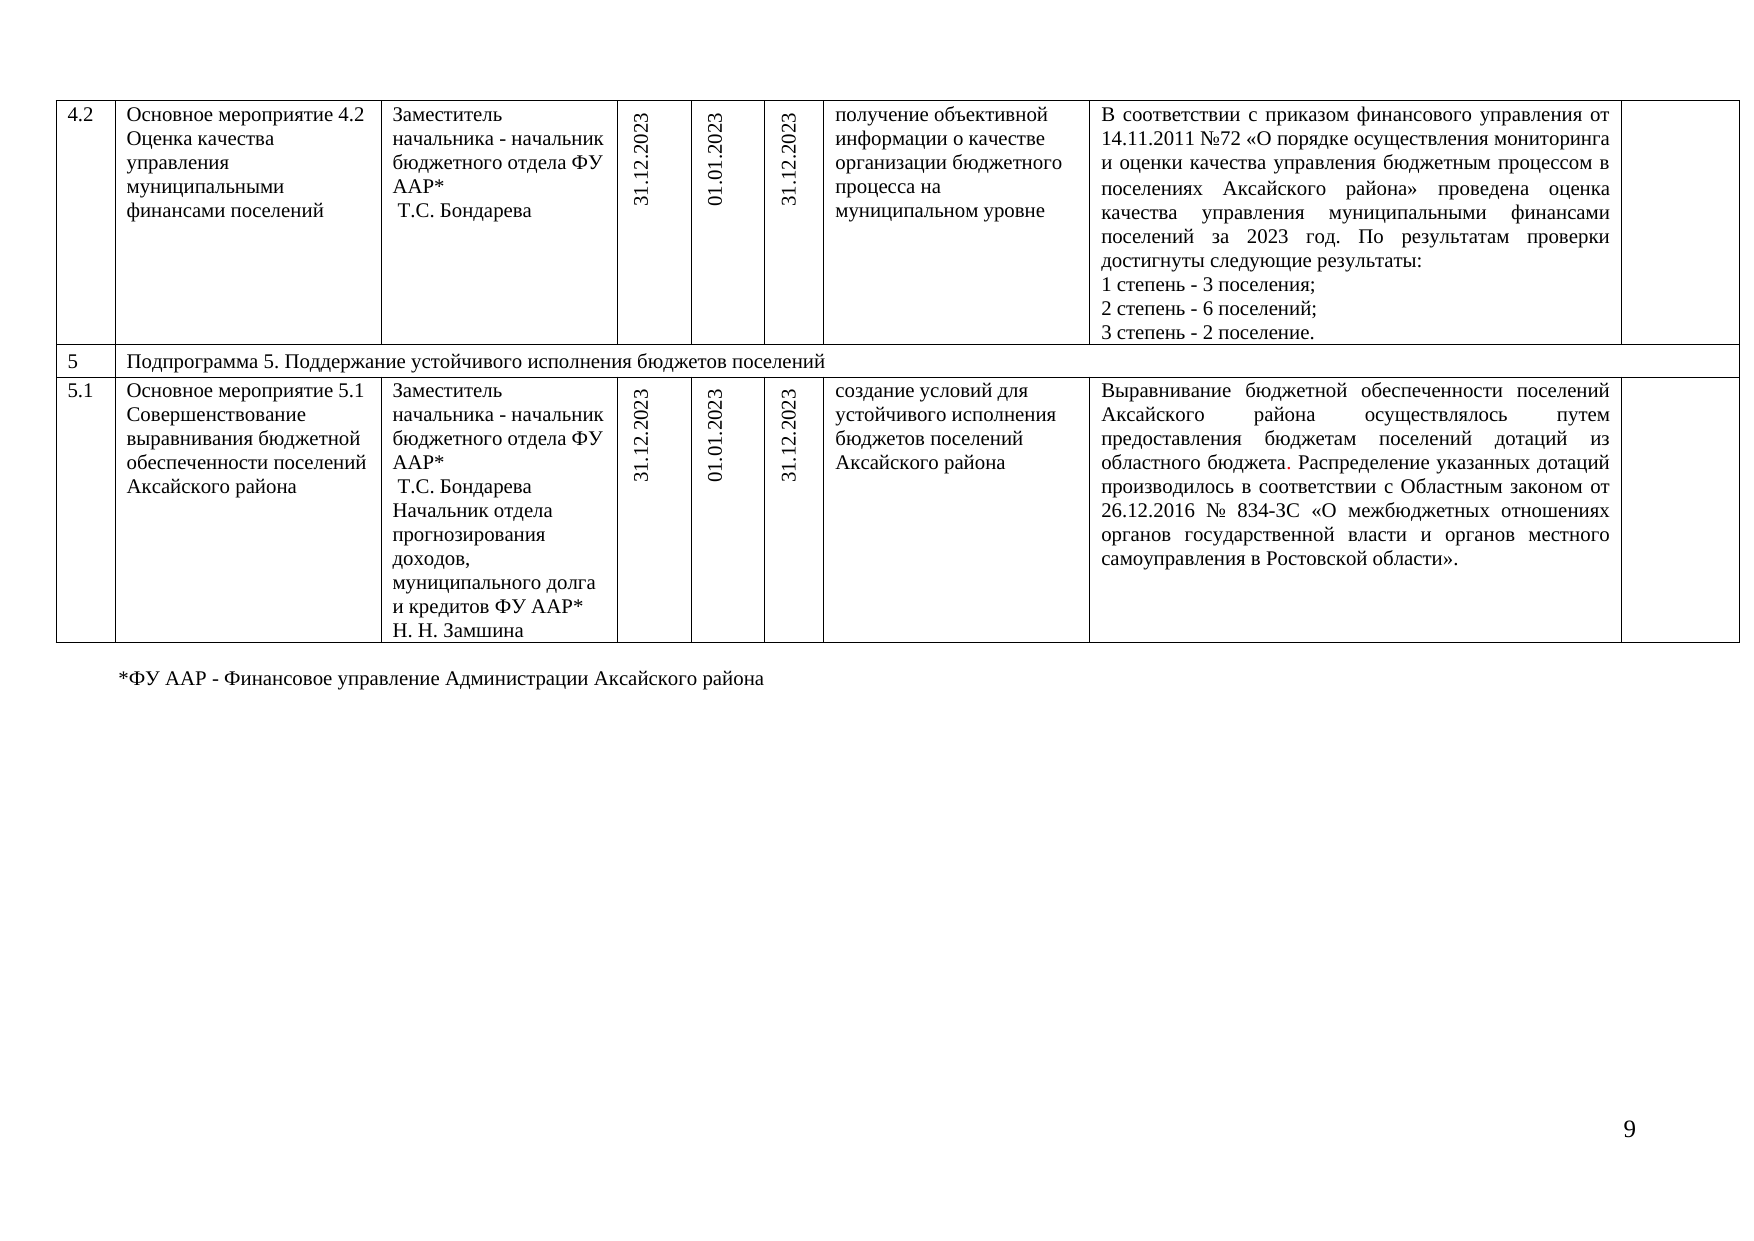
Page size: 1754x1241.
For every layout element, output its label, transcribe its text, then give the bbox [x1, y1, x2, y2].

table_cell 31.12.2023 [618, 101, 691, 344]
table_cell 31.12.2023 [765, 101, 823, 344]
text *ФУ ААР - Финансовое управление Администрации Аксайского района [118, 666, 1636, 690]
table_cell Основное мероприятие 4.2 Оценка качества управления муниципальными финансами поселений [116, 101, 381, 344]
table_cell [1622, 378, 1739, 642]
table_cell Подпрограмма 5. Поддержание устойчивого исполнения бюджетов поселений [116, 345, 1739, 377]
table_cell Основное мероприятие 5.1 Совершенствование выравнивания бюджетной обеспеченности поселений Аксайского района [116, 378, 381, 642]
table_cell 01.01.2023 [692, 378, 764, 642]
table_cell Выравнивание бюджетной обеспеченности поселений Аксайского района осуществлялось путем предоставления бюджетам поселений дотаций из областного бюджета. Распределение указанных дотаций производилось в соответствии с Областным законом от 26.12.2016 № 834-ЗС «О межбюджетных отношениях органов государственной власти и органов местного самоуправления в Ростовской области». [1090, 378, 1621, 642]
table_cell В соответствии с приказом финансового управления от 14.11.2011 №72 «О порядке осуществления мониторинга и оценки качества управления бюджетным процессом в поселениях Аксайского района» проведена оценка качества управления муниципальными финансами поселений за 2023 год. По результатам проверки достигнуты следующие результаты: 1 степень - 3 поселения; 2 степень - 6 поселений; 3 степень - 2 поселение. [1090, 101, 1621, 344]
table_cell 4.2 [57, 101, 115, 344]
table_cell 5.1 [57, 378, 115, 642]
table_cell 31.12.2023 [618, 378, 691, 642]
table_cell получение объективной информации о качестве организации бюджетного процесса на муниципальном уровне [824, 101, 1089, 344]
table_cell создание условий для устойчивого исполнения бюджетов поселений Аксайского района [824, 378, 1089, 642]
table_cell 5 [57, 345, 115, 377]
table_cell Заместитель начальника - начальник бюджетного отдела ФУ ААР* Т.С. Бондарева Начальник отдела прогнозирования доходов, муниципального долга и кредитов ФУ ААР* Н. Н. Замшина [382, 378, 617, 642]
table_cell 31.12.2023 [765, 378, 823, 642]
table_cell Заместитель начальника - начальник бюджетного отдела ФУ ААР* Т.С. Бондарева [382, 101, 617, 344]
table_cell [1622, 101, 1739, 344]
table_cell 01.01.2023 [692, 101, 764, 344]
